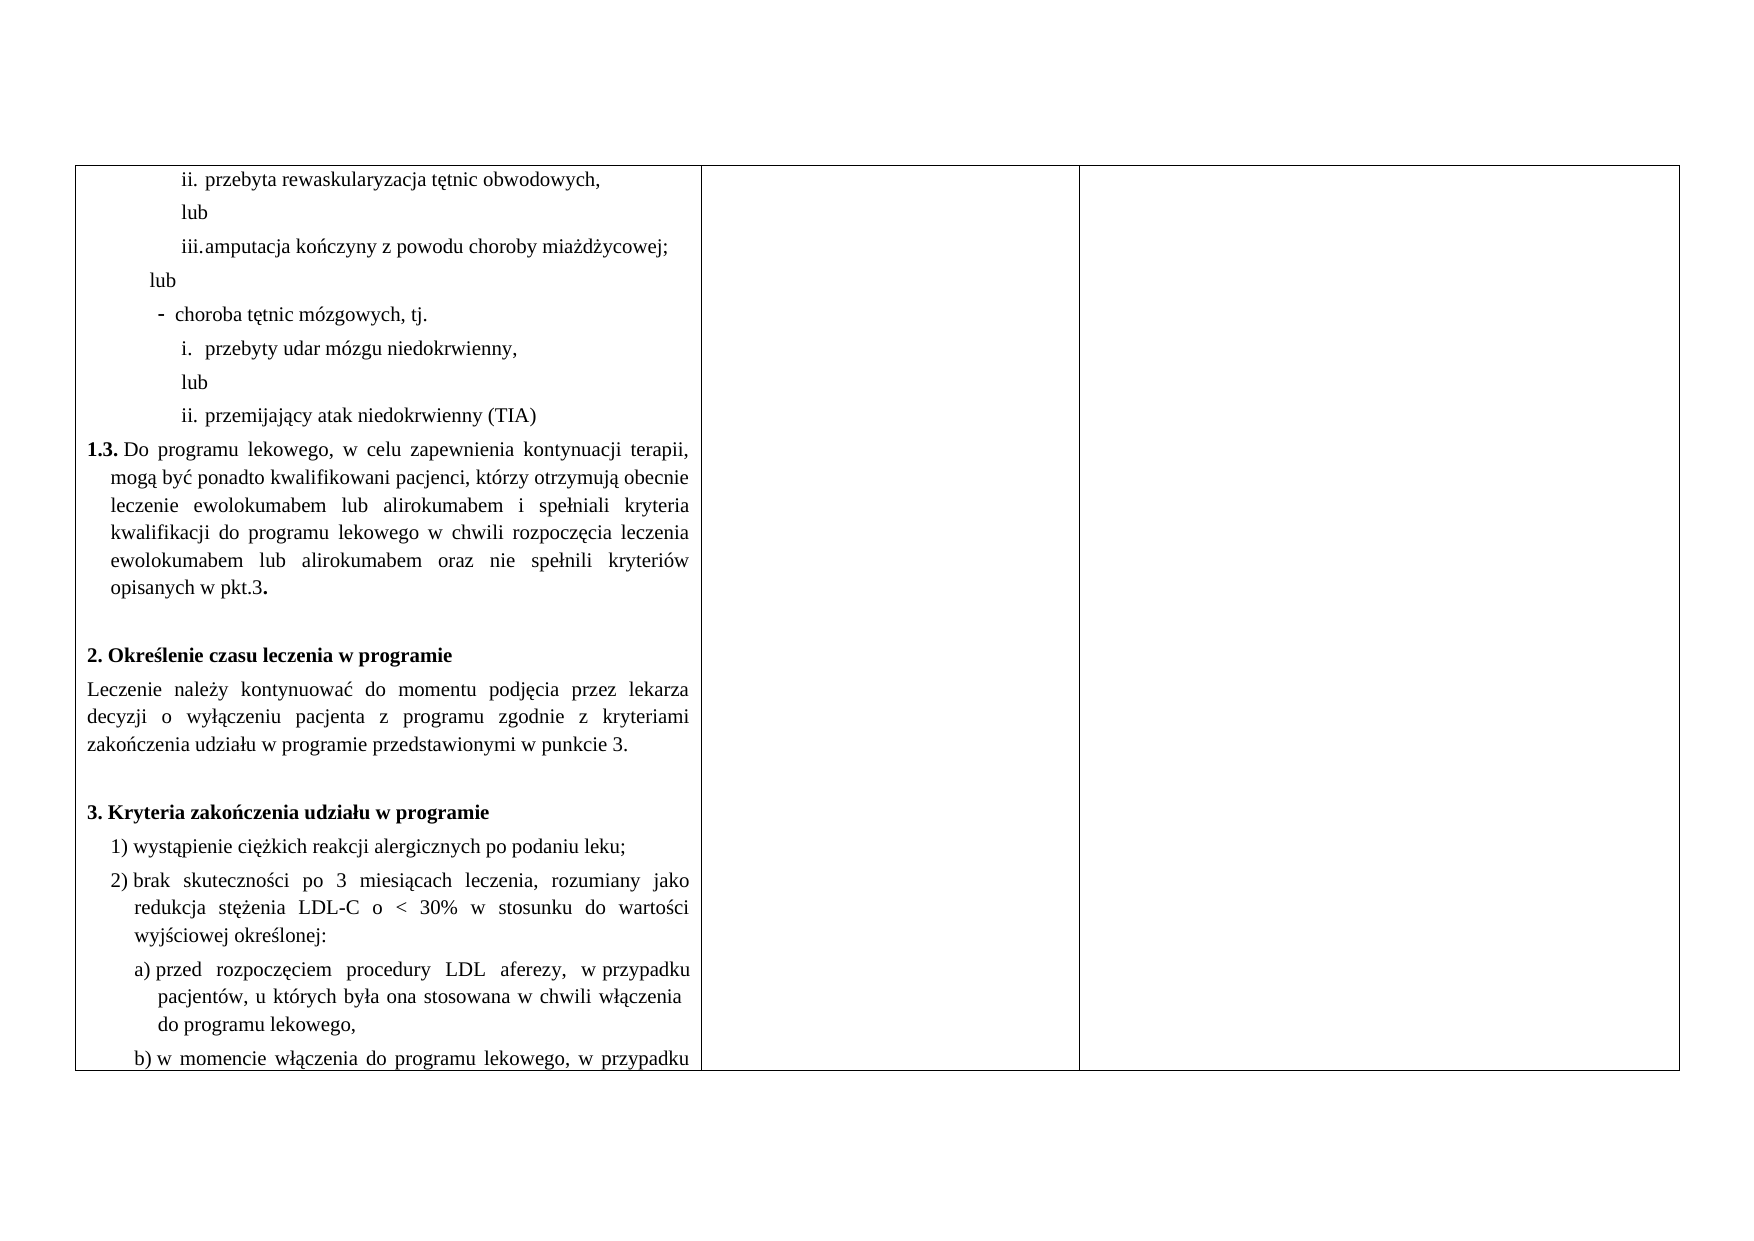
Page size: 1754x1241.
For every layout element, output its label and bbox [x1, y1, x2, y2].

table_cell [702, 166, 1079, 1070]
table_cell [1080, 166, 1679, 1070]
table_cell [76, 166, 701, 1070]
